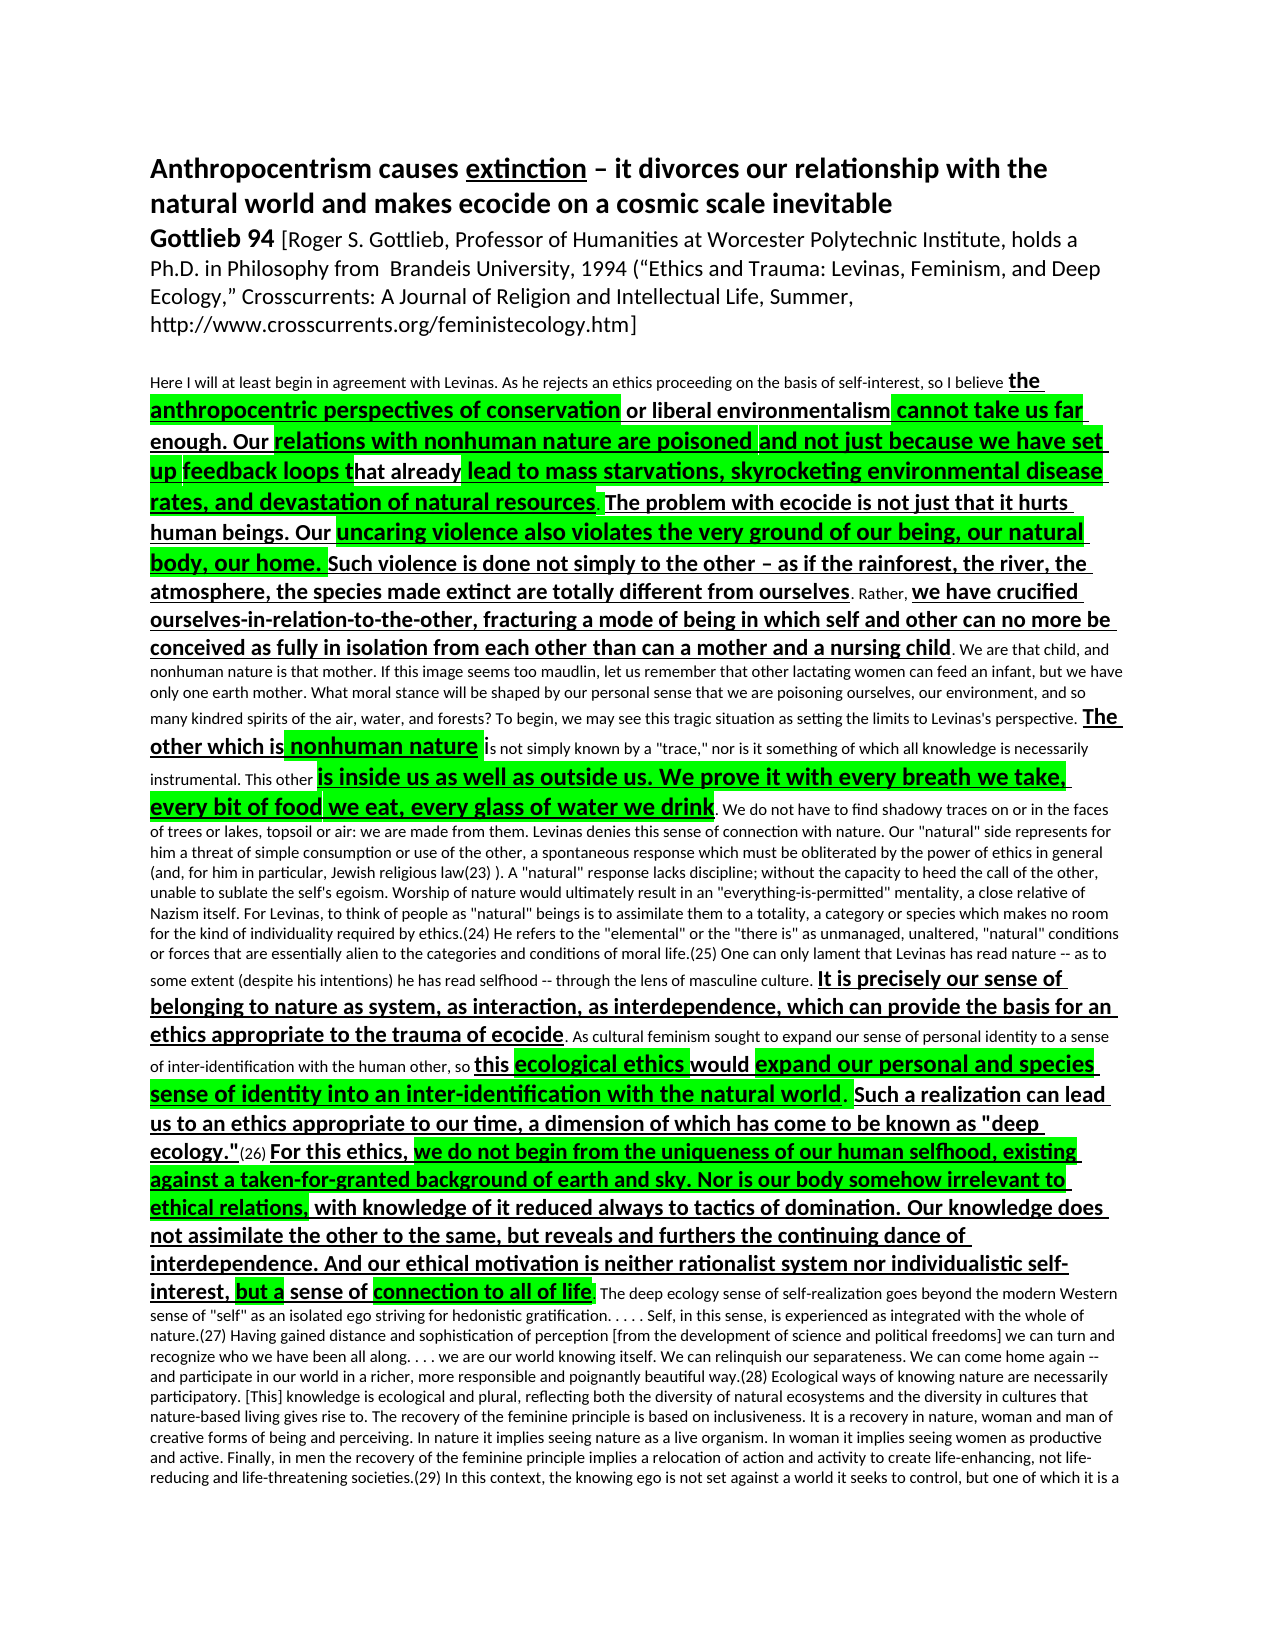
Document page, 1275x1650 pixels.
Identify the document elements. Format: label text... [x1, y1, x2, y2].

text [150, 366, 1125, 1488]
subtitle Anthropocentrism causes extinction – it divorces our relationship with the natural world and makes ecocide on a cosmic scale inevitable [150, 150, 1125, 221]
text Gottlieb 94 [Roger S. Gottlieb, Professor of Humanities at Worcester Polytechnic Institute, holds a Ph.D. in Philosophy from Brandeis University, 1994 (“Ethics and Trauma: Levinas, Feminism, and Deep Ecology,” Crosscurrents: A Journal of Religion and Intellectual Life, Summer, http://www.crosscurrents.org/feministecology.htm] [150, 221, 1125, 338]
